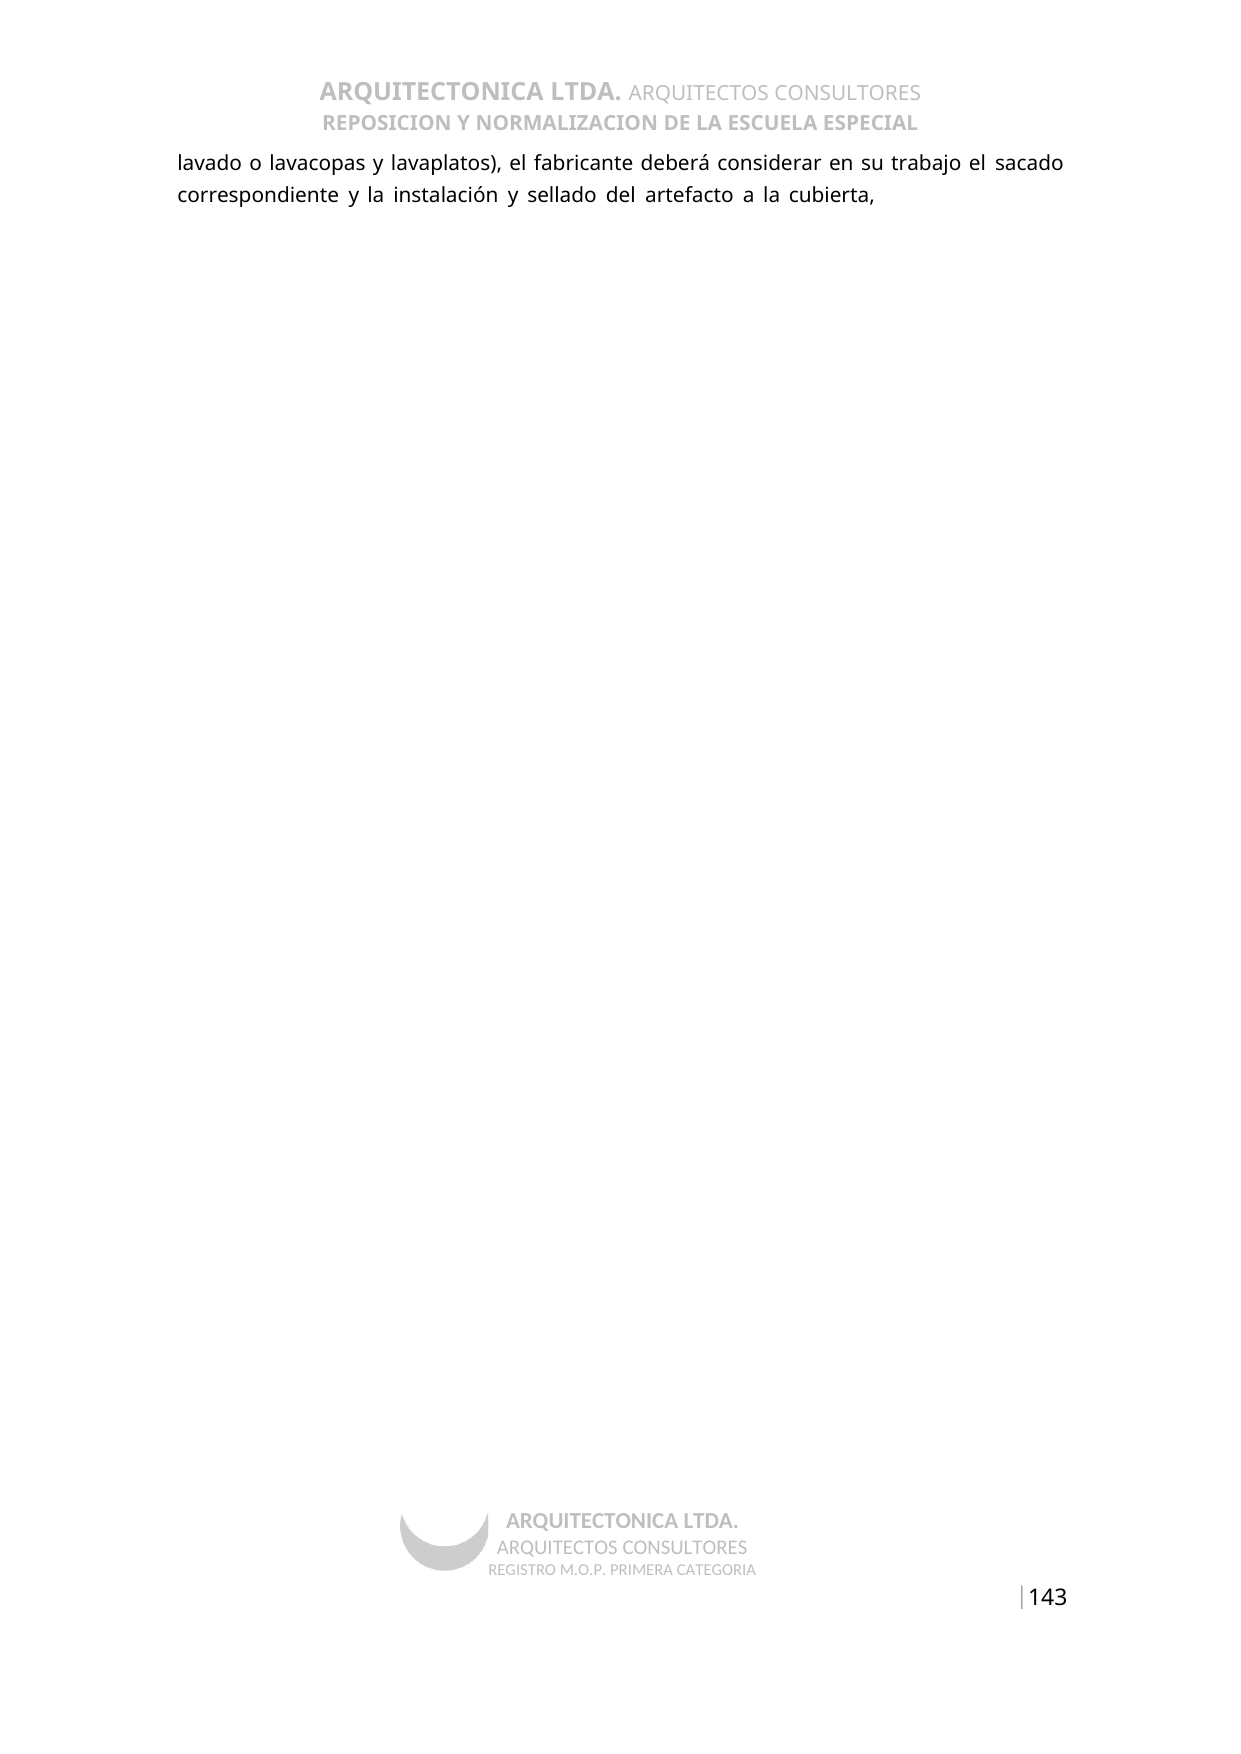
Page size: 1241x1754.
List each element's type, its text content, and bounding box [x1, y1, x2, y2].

picture [399, 1513, 489, 1571]
